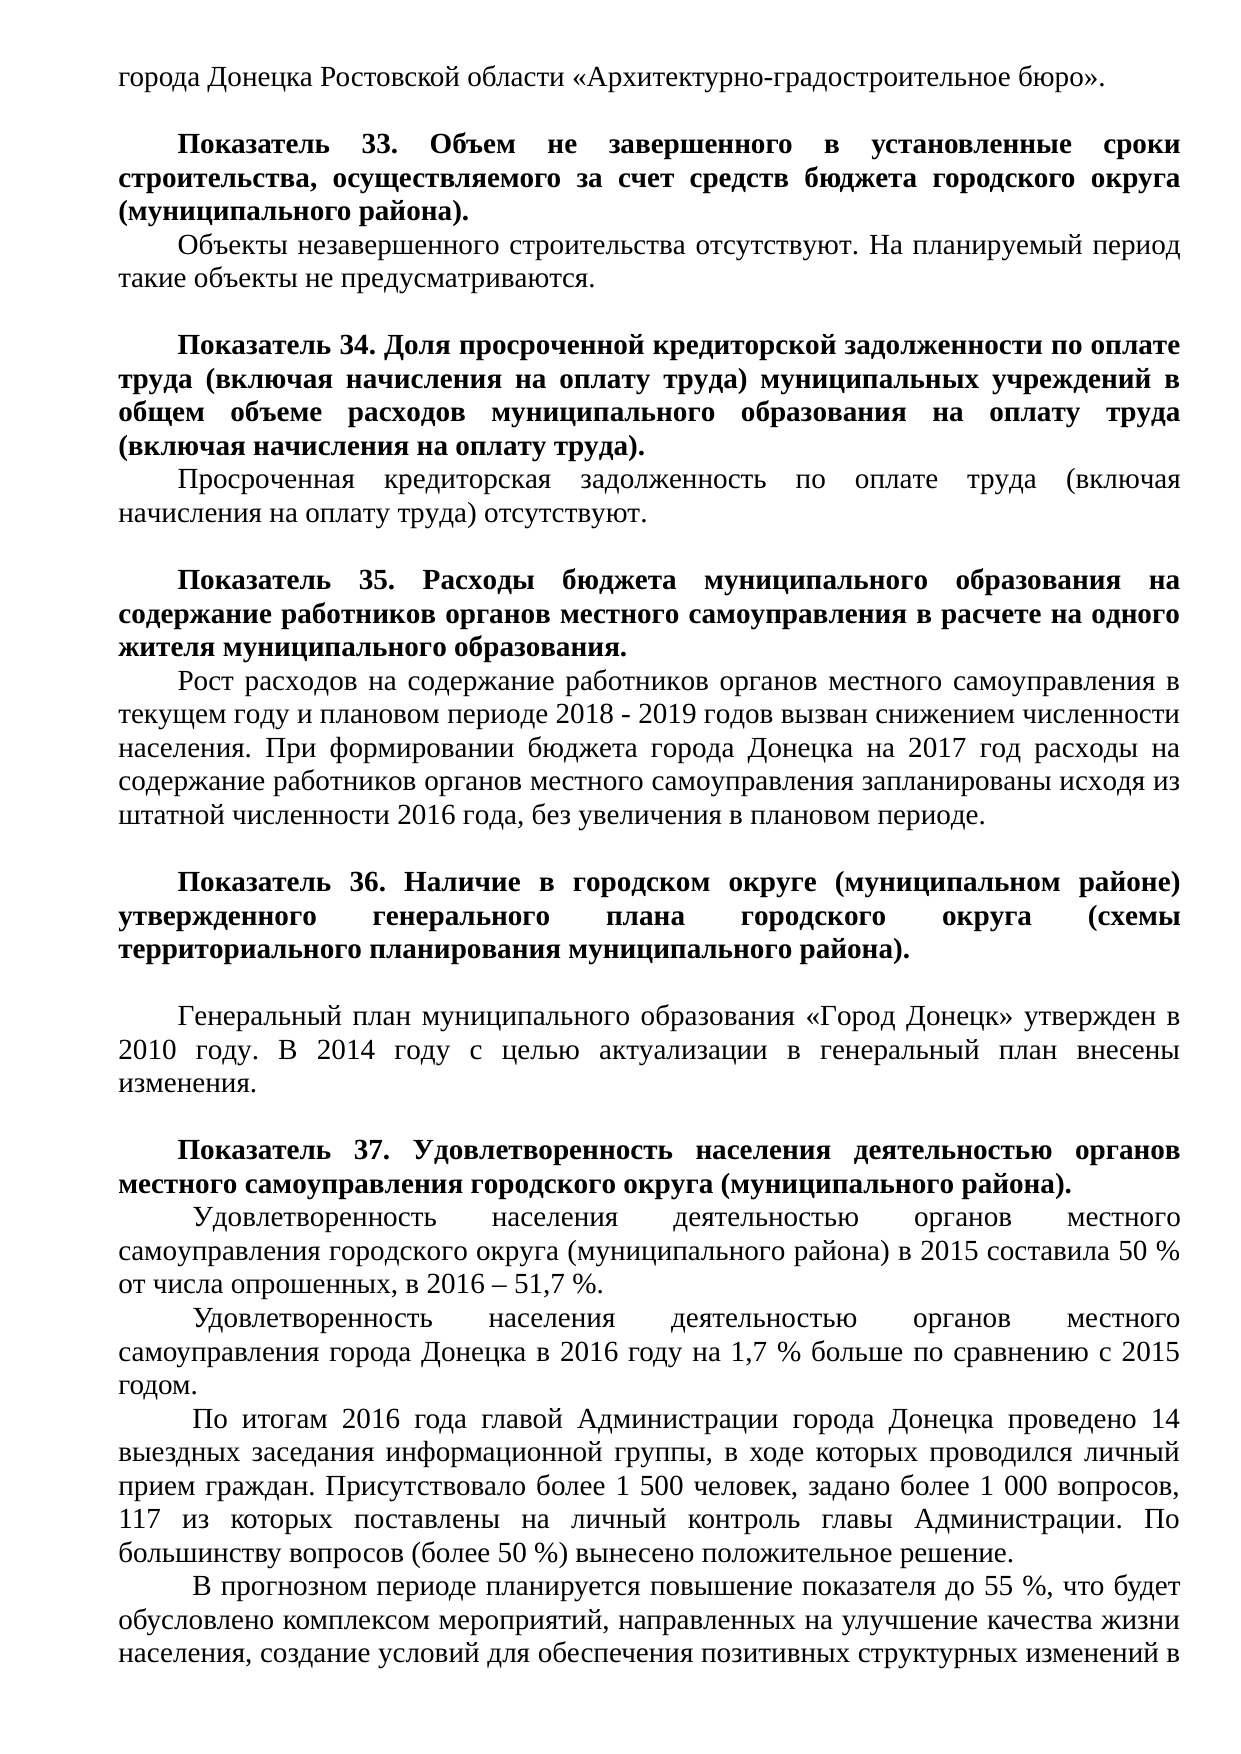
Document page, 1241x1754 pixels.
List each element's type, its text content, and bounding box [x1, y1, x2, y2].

text Удовлетворенность населения деятельностью органов местного самоуправления города Донецка в 2016 году на 1,7 % больше по сравнению с 2015 годом. [118, 1300, 1181, 1401]
text Объекты незавершенного строительства отсутствуют. На планируемый период такие объекты не предусматриваются. [118, 227, 1181, 294]
text Показатель 36. Наличие в городском округе (муниципальном районе) утвержденного генерального плана городского округа (схемы территориального планирования муниципального района). [118, 864, 1181, 965]
text Показатель 37. Удовлетворенность населения деятельностью органов местного самоуправления городского округа (муниципального района). [118, 1132, 1181, 1199]
text Просроченная кредиторская задолженность по оплате труда (включая начисления на оплату труда) отсутствуют. [118, 462, 1181, 529]
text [118, 59, 1181, 93]
text Рост расходов на содержание работников органов местного самоуправления в текущем году и плановом периоде 2018 - 2019 годов вызван снижением численности населения. При формировании бюджета города Донецка на 2017 год расходы на содержание работников органов местного самоуправления запланированы исходя из штатной численности 2016 года, без увеличения в плановом периоде. [118, 663, 1181, 831]
text Показатель 33. Объем не завершенного в установленные сроки строительства, осуществляемого за счет средств бюджета городского округа (муниципального района). [118, 126, 1181, 227]
text Показатель 34. Доля просроченной кредиторской задолженности по оплате труда (включая начисления на оплату труда) муниципальных учреждений в общем объеме расходов муниципального образования на оплату труда (включая начисления на оплату труда). [118, 327, 1181, 462]
text Удовлетворенность населения деятельностью органов местного самоуправления городского округа (муниципального района) в 2015 составила 50 % от числа опрошенных, в 2016 – 51,7 %. [118, 1199, 1181, 1300]
text Генеральный план муниципального образования «Город Донецк» утвержден в 2010 году. В 2014 году с целью актуализации в генеральный план внесены изменения. [118, 998, 1181, 1099]
text Показатель 35. Расходы бюджета муниципального образования на содержание работников органов местного самоуправления в расчете на одного жителя муниципального образования. [118, 562, 1181, 663]
text По итогам 2016 года главой Администрации города Донецка проведено 14 выездных заседания информационной группы, в ходе которых проводился личный прием граждан. Присутствовало более 1 500 человек, задано более 1 000 вопросов, 117 из которых поставлены на личный контроль главы Администрации. По большинству вопросов (более 50 %) вынесено положительное решение. [118, 1401, 1181, 1568]
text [118, 1568, 1181, 1669]
